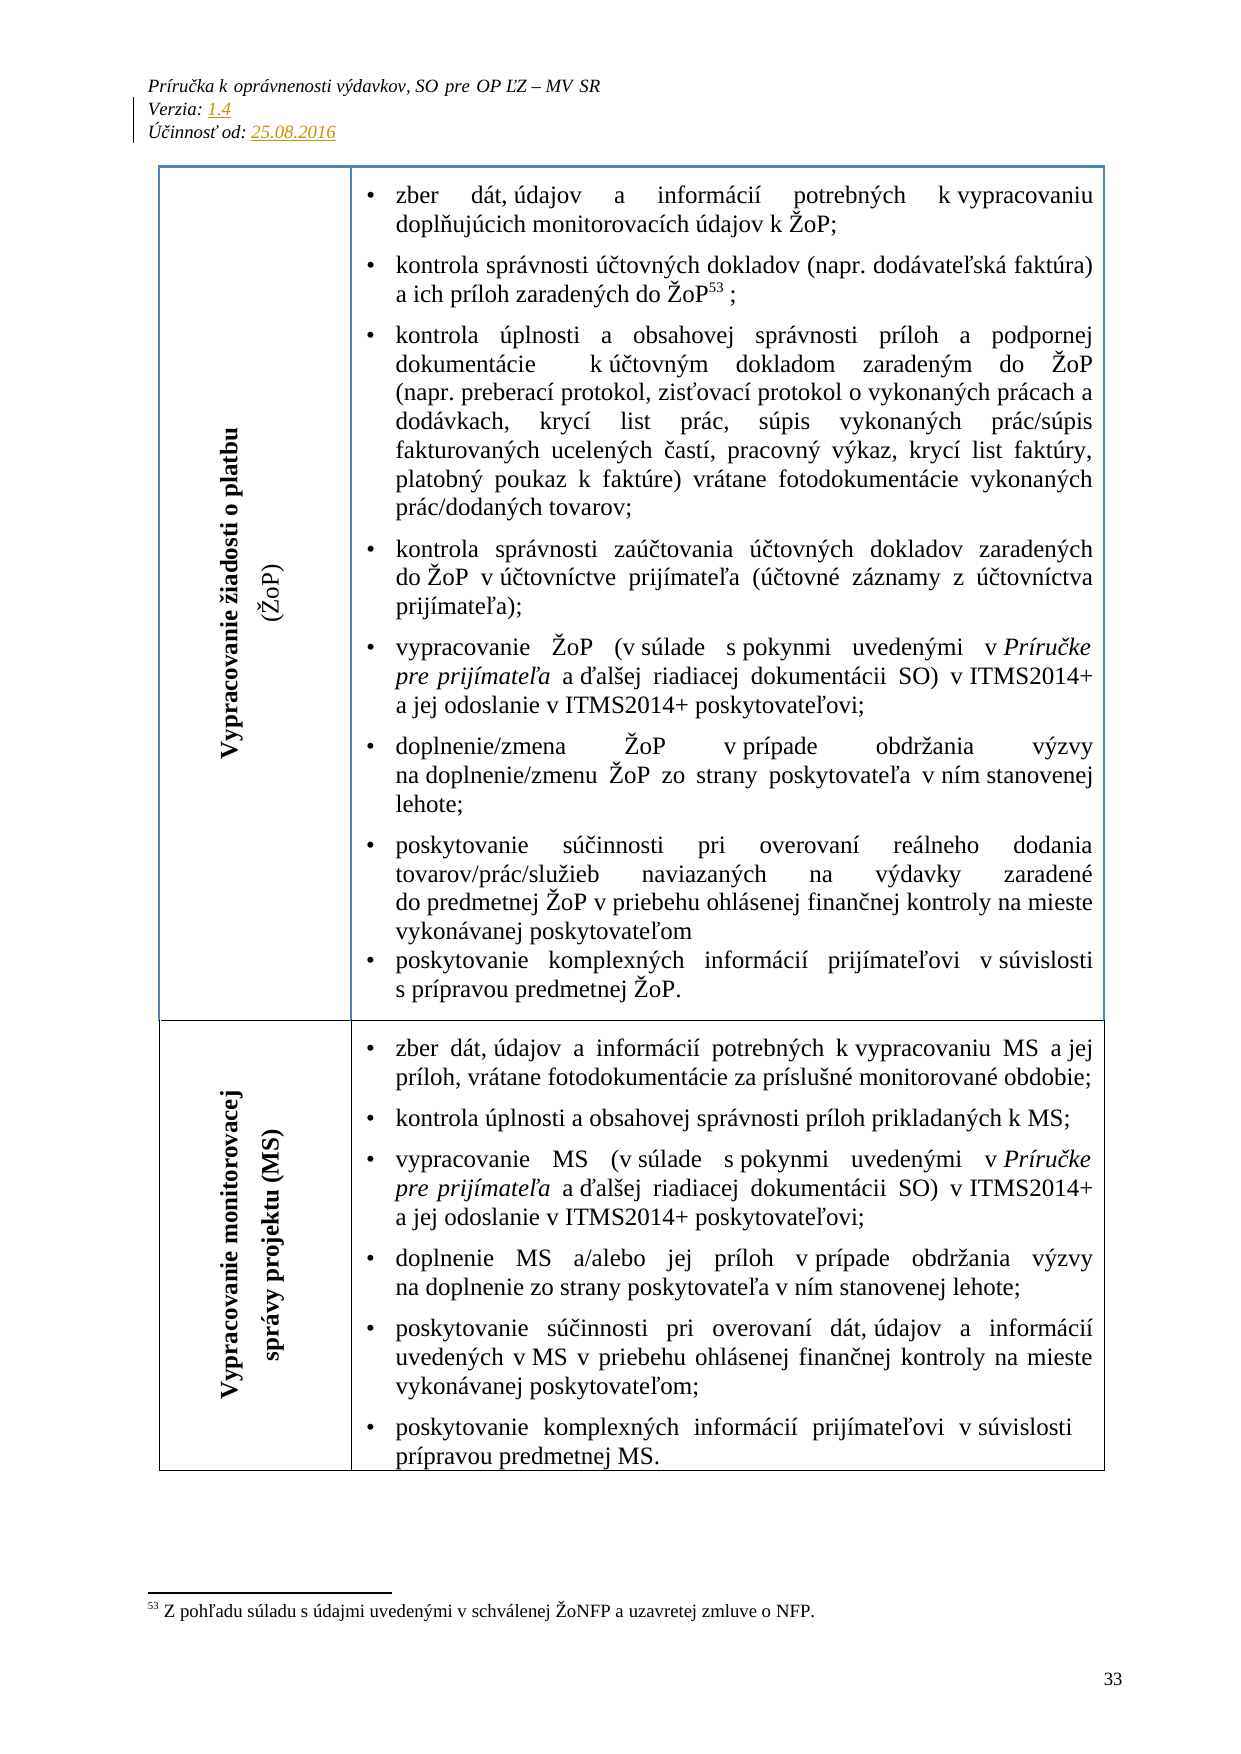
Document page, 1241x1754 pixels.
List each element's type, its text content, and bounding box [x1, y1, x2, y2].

table_cell zber dát, údajov a informácií potrebných k vypracovaniu doplňujúcich monitorovacích údajov k ŽoP; kontrola správnosti účtovných dokladov (napr. dodávateľská faktúra) a ich príloh zaradených do ŽoP ; kontrola úplnosti a obsahovej správnosti príloh a podpornej dokumentácie k účtovným dokladom zaradeným do ŽoP (napr. preberací protokol, zisťovací protokol o vykonaných prácach a dodávkach, krycí list prác, súpis vykonaných prác/súpis fakturovaných ucelených častí, pracovný výkaz, krycí list faktúry, platobný poukaz k faktúre) vrátane fotodokumentácie vykonaných prác/dodaných tovarov; kontrola správnosti zaúčtovania účtovných dokladov zaradených do ŽoP v účtovníctve prijímateľa (účtovné záznamy z účtovníctva prijímateľa); vypracovanie ŽoP (v súlade s pokynmi uvedenými v Príručke pre prijímateľa a ďalšej riadiacej dokumentácii SO) v ITMS2014+ a jej odoslanie v ITMS2014+ poskytovateľovi; doplnenie/zmena ŽoP v prípade obdržania výzvy na doplnenie/zmenu ŽoP zo strany poskytovateľa v ním stanovenej lehote; poskytovanie súčinnosti pri overovaní reálneho dodania tovarov/prác/služieb naviazaných na výdavky zaradené do predmetnej ŽoP v priebehu ohlásenej finančnej kontroly na mieste vykonávanej poskytovateľom poskytovanie komplexných informácií prijímateľovi v súvislosti s prípravou predmetnej ŽoP. [352, 168, 1103, 1020]
table_cell Vypracovanie žiadosti o platbu (ŽoP) [160, 168, 350, 1020]
table_cell zber dát, údajov a informácií potrebných k vypracovaniu MS a jej príloh, vrátane fotodokumentácie za príslušné monitorované obdobie; kontrola úplnosti a obsahovej správnosti príloh prikladaných k MS; vypracovanie MS (v súlade s pokynmi uvedenými v Príručke pre prijímateľa a ďalšej riadiacej dokumentácii SO) v ITMS2014+ a jej odoslanie v ITMS2014+ poskytovateľovi; doplnenie MS a/alebo jej príloh v prípade obdržania výzvy na doplnenie zo strany poskytovateľa v ním stanovenej lehote; poskytovanie súčinnosti pri overovaní dát, údajov a informácií uvedených v MS v priebehu ohlásenej finančnej kontroly na mieste vykonávanej poskytovateľom; poskytovanie komplexných informácií prijímateľovi v súvislosti prípravou predmetnej MS. [352, 1021, 1104, 1469]
table_cell Vypracovanie monitorovacej správy projektu (MS) [160, 1021, 351, 1469]
